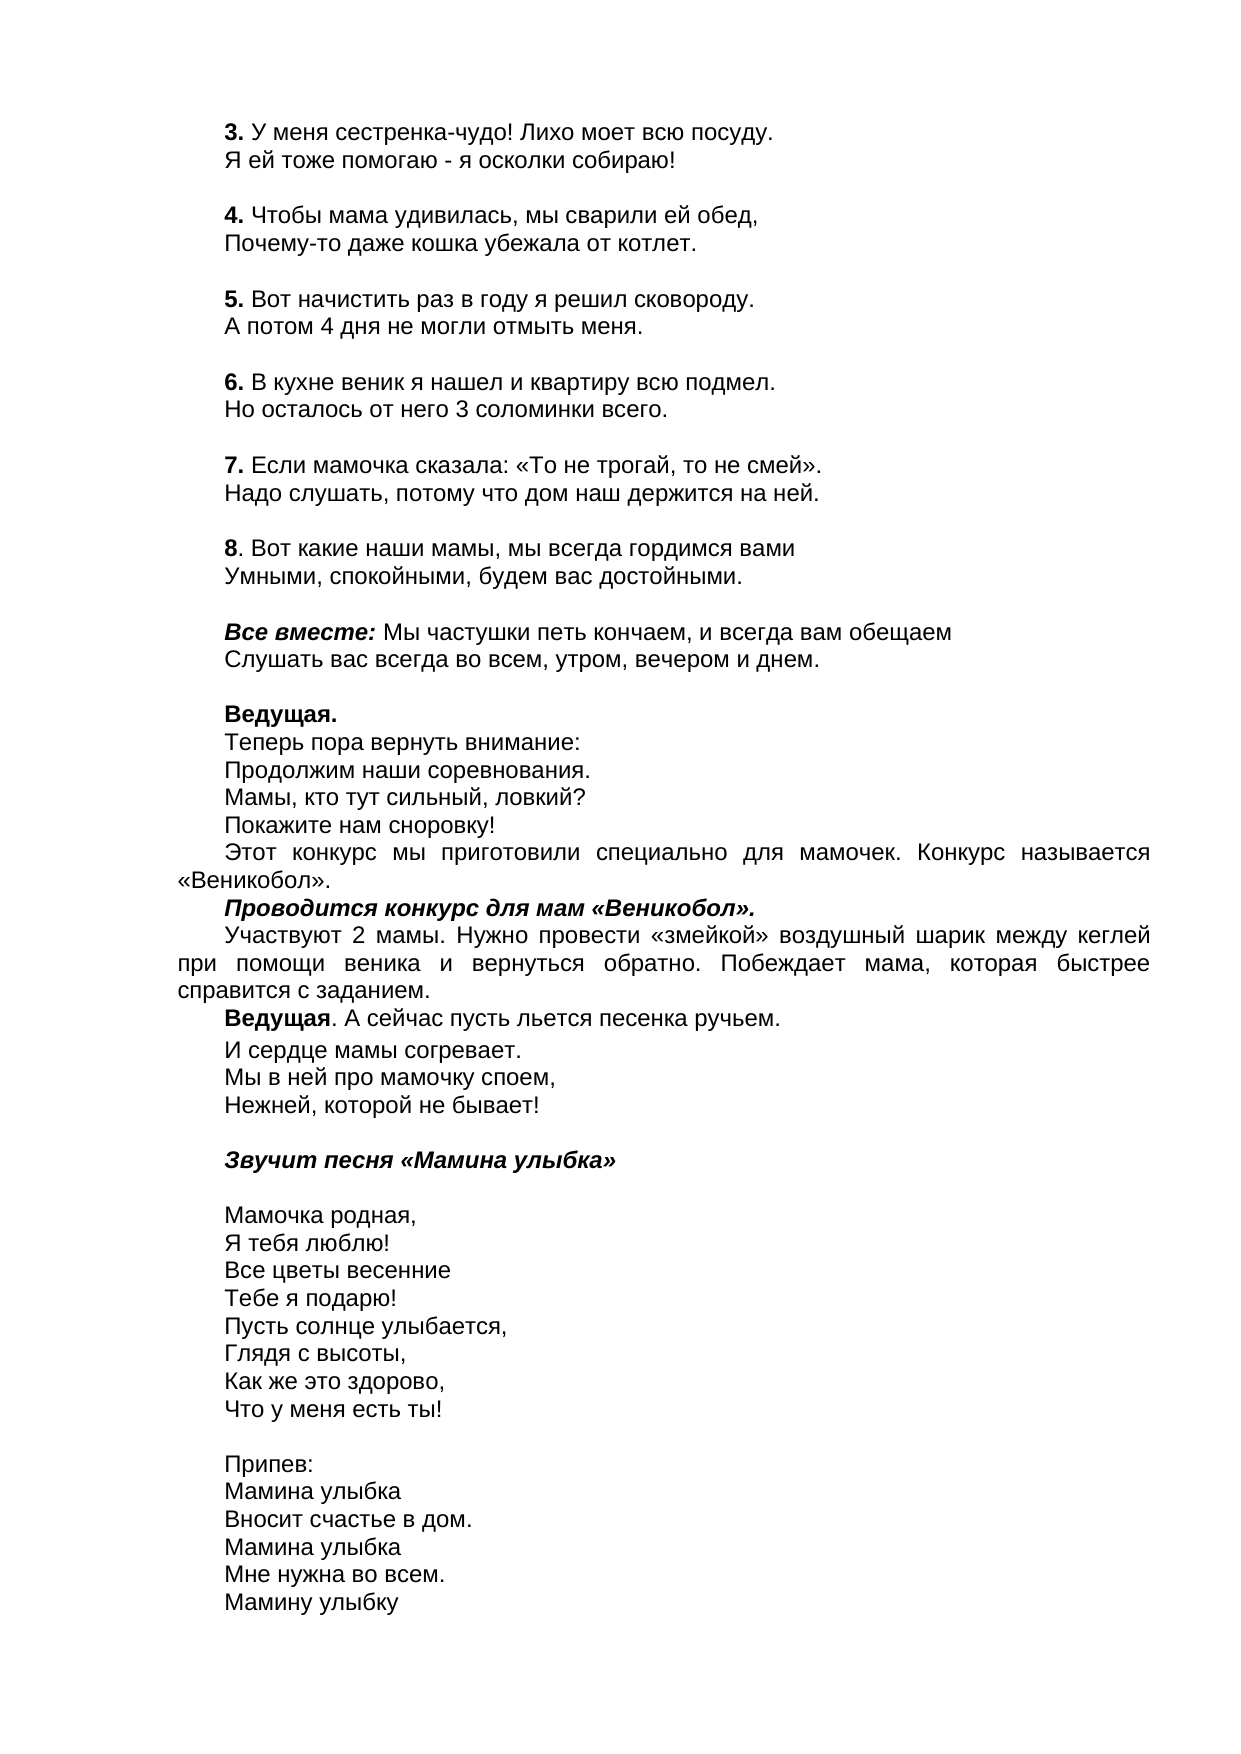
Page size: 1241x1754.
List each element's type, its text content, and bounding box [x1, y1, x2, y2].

text Глядя с высоты, [177, 1339, 1152, 1367]
text Я тебя люблю! [177, 1229, 1152, 1256]
text Продолжим наши соревнования. [177, 756, 1152, 783]
text Мы в ней про мамочку споем, [177, 1063, 1152, 1091]
text Нежней, которой не бывает! [177, 1091, 1152, 1118]
text Мамы, кто тут сильный, ловкий? [177, 783, 1152, 811]
text Покажите нам сноровку! [177, 811, 1152, 838]
text 3. У меня сестренка-чудо! Лихо моет всю посуду. [177, 118, 1152, 146]
text Мамочка родная, [177, 1201, 1152, 1229]
text 8. Вот какие наши мамы, мы всегда гордимся вами [177, 534, 1152, 562]
text Припев: [177, 1450, 1152, 1477]
text Ведущая. А сейчас пусть льется песенка ручьем. [177, 1004, 1152, 1032]
text Звучит песня «Мамина улыбка» [177, 1146, 1152, 1174]
text Почему-то даже кошка убежала от котлет. [177, 229, 1152, 257]
text Этот конкурс мы приготовили специально для мамочек. Конкурс называется «Веникобол». [177, 838, 1152, 893]
text Что у меня есть ты! [177, 1394, 1152, 1422]
text 4. Чтобы мама удивилась, мы сварили ей обед, [177, 201, 1152, 229]
text Мамина улыбка [177, 1477, 1152, 1505]
text Надо слушать, потому что дом наш держится на ней. [177, 479, 1152, 506]
text Все цветы весенние [177, 1256, 1152, 1284]
text А потом 4 дня не могли отмыть меня. [177, 312, 1152, 340]
text Мамина улыбка [177, 1532, 1152, 1560]
text Все вместе: Мы частушки петь кончаем, и всегда вам обещаем [177, 617, 1152, 645]
text И сердце мамы согревает. [177, 1036, 1152, 1063]
text 7. Если мамочка сказала: «То не трогай, то не смей». [177, 451, 1152, 479]
text 5. Вот начистить раз в году я решил сковороду. [177, 284, 1152, 312]
text Мамину улыбку [177, 1588, 1152, 1615]
text Вносит счастье в дом. [177, 1505, 1152, 1532]
text Но осталось от него 3 соломинки всего. [177, 395, 1152, 423]
text Мне нужна во всем. [177, 1560, 1152, 1588]
text Проводится конкурс для мам «Веникобол». [177, 893, 1152, 921]
text Умными, спокойными, будем вас достойными. [177, 562, 1152, 589]
text Участвуют 2 мамы. Нужно провести «змейкой» воздушный шарик между кеглей при помощи веника и вернуться обратно. Побеждает мама, которая быстрее справится с заданием. [177, 921, 1152, 1004]
text Я ей тоже помогаю - я осколки собираю! [177, 146, 1152, 173]
text Слушать вас всегда во всем, утром, вечером и днем. [177, 645, 1152, 673]
text 6. В кухне веник я нашел и квартиру всю подмел. [177, 368, 1152, 395]
text Тебе я подарю! [177, 1284, 1152, 1312]
text Ведущая. [177, 700, 1152, 728]
text Теперь пора вернуть внимание: [177, 728, 1152, 756]
text Пусть солнце улыбается, [177, 1312, 1152, 1339]
text Как же это здорово, [177, 1367, 1152, 1394]
